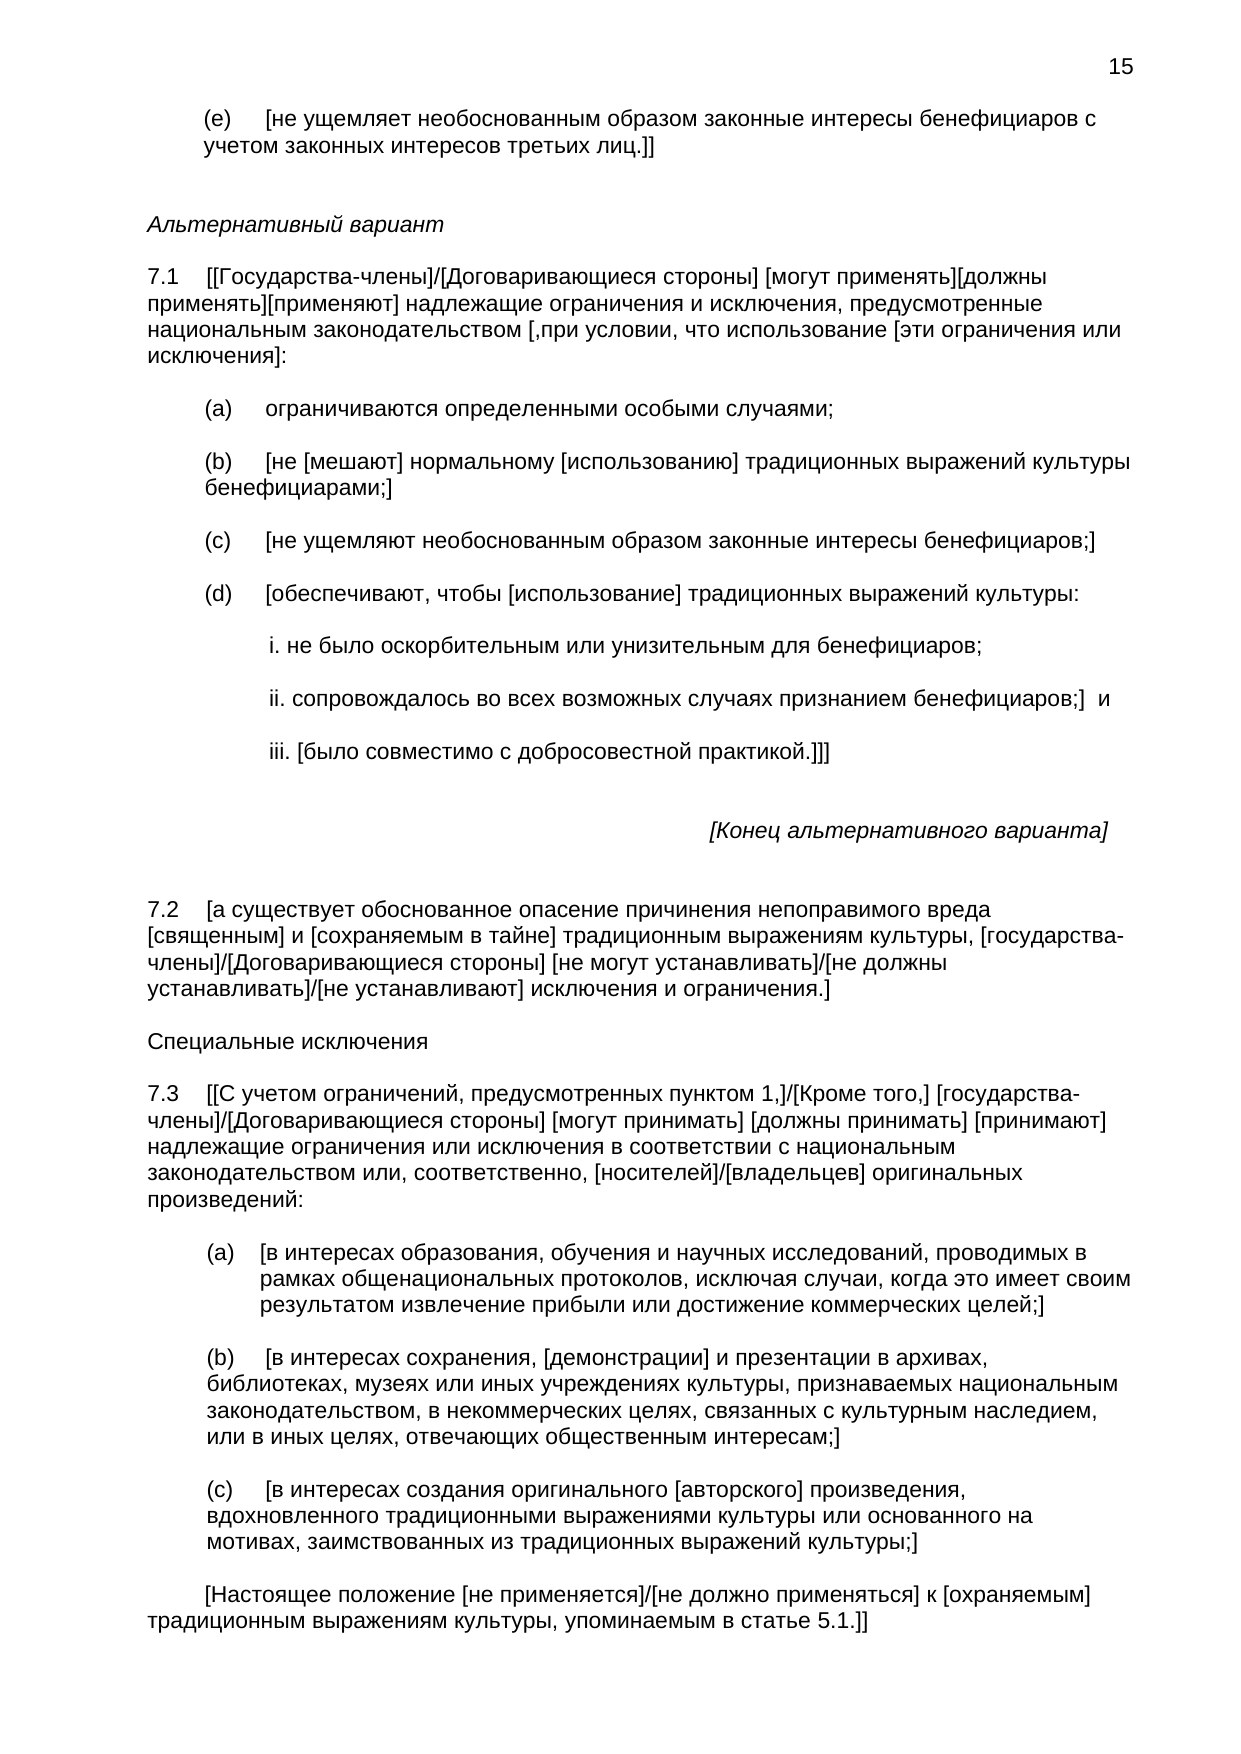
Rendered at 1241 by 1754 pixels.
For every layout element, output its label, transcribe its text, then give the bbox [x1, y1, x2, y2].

text (b) [не [мешают] нормальному [использованию] традиционных выражений культуры бенефициарами;] [204, 448, 1134, 501]
text (a) ограничиваются определенными особыми случаями; [204, 395, 1134, 421]
text i. не было оскорбительным или унизительным для бенефициаров; [269, 632, 1134, 659]
list [в интересах образования, обучения и научных исследований, проводимых в рамках общенациональных протоколов, исключая случаи, когда это имеет своим результатом извлечение прибыли или достижение коммерческих целей;] [206, 1238, 1134, 1317]
text (d) [обеспечивают, чтобы [использование] традиционных выражений культуры: [204, 579, 1134, 606]
text [Настоящее положение [не применяется]/[не должно применяться] к [охраняемым] традиционным выражениям культуры, упоминаемым в статье 5.1.]] [147, 1581, 1134, 1634]
text [Конец альтернативного варианта] [709, 817, 1134, 843]
text (c) [не ущемляют необоснованным образом законные интересы бенефициаров;] [204, 527, 1134, 553]
text (c) [в интересах создания оригинального [авторского] произведения, вдохновленного традиционными выражениями культуры или основанного на мотивах, заимствованных из традиционных выражений культуры;] [206, 1476, 1134, 1555]
text Специальные исключения [147, 1028, 1134, 1054]
text 7.3 [[С учетом ограничений, предусмотренных пунктом 1,]/[Кроме того,] [государства-члены]/[Договаривающиеся стороны] [могут принимать] [должны принимать] [принимают] надлежащие ограничения или исключения в соответствии с национальным законодательством или, соответственно, [носителей]/[владельцев] оригинальных произведений: [147, 1080, 1134, 1212]
text (b) [в интересах сохранения, [демонстрации] и презентации в архивах, библиотеках, музеях или иных учреждениях культуры, признаваемых национальным законодательством, в некоммерческих целях, связанных с культурным наследием, или в иных целях, отвечающих общественным интересам;] [206, 1344, 1134, 1449]
text (e) [не ущемляет необоснованным образом законные интересы бенефициаров с учетом законных интересов третьих лиц.]] [203, 105, 1134, 158]
text 7.1 [[Государства-члены]/[Договаривающиеся стороны] [могут применять][должны применять][применяют] надлежащие ограничения и исключения, предусмотренные национальным законодательством [,при условии, что использование [эти ограничения или исключения]: [147, 263, 1134, 369]
text Альтернативный вариант [147, 211, 1134, 237]
text 7.2 [а существует обоснованное опасение причинения непоправимого вреда [священным] и [сохраняемым в тайне] традиционным выражениям культуры, [государства-члены]/[Договаривающиеся стороны] [не могут устанавливать]/[не должны устанавливать]/[не устанавливают] исключения и ограничения.] [147, 896, 1134, 1001]
text ii. сопровождалось во всех возможных случаях признанием бенефициаров;] и [269, 685, 1134, 711]
text iii. [было совместимо с добросовестной практикой.]]] [269, 738, 1134, 764]
